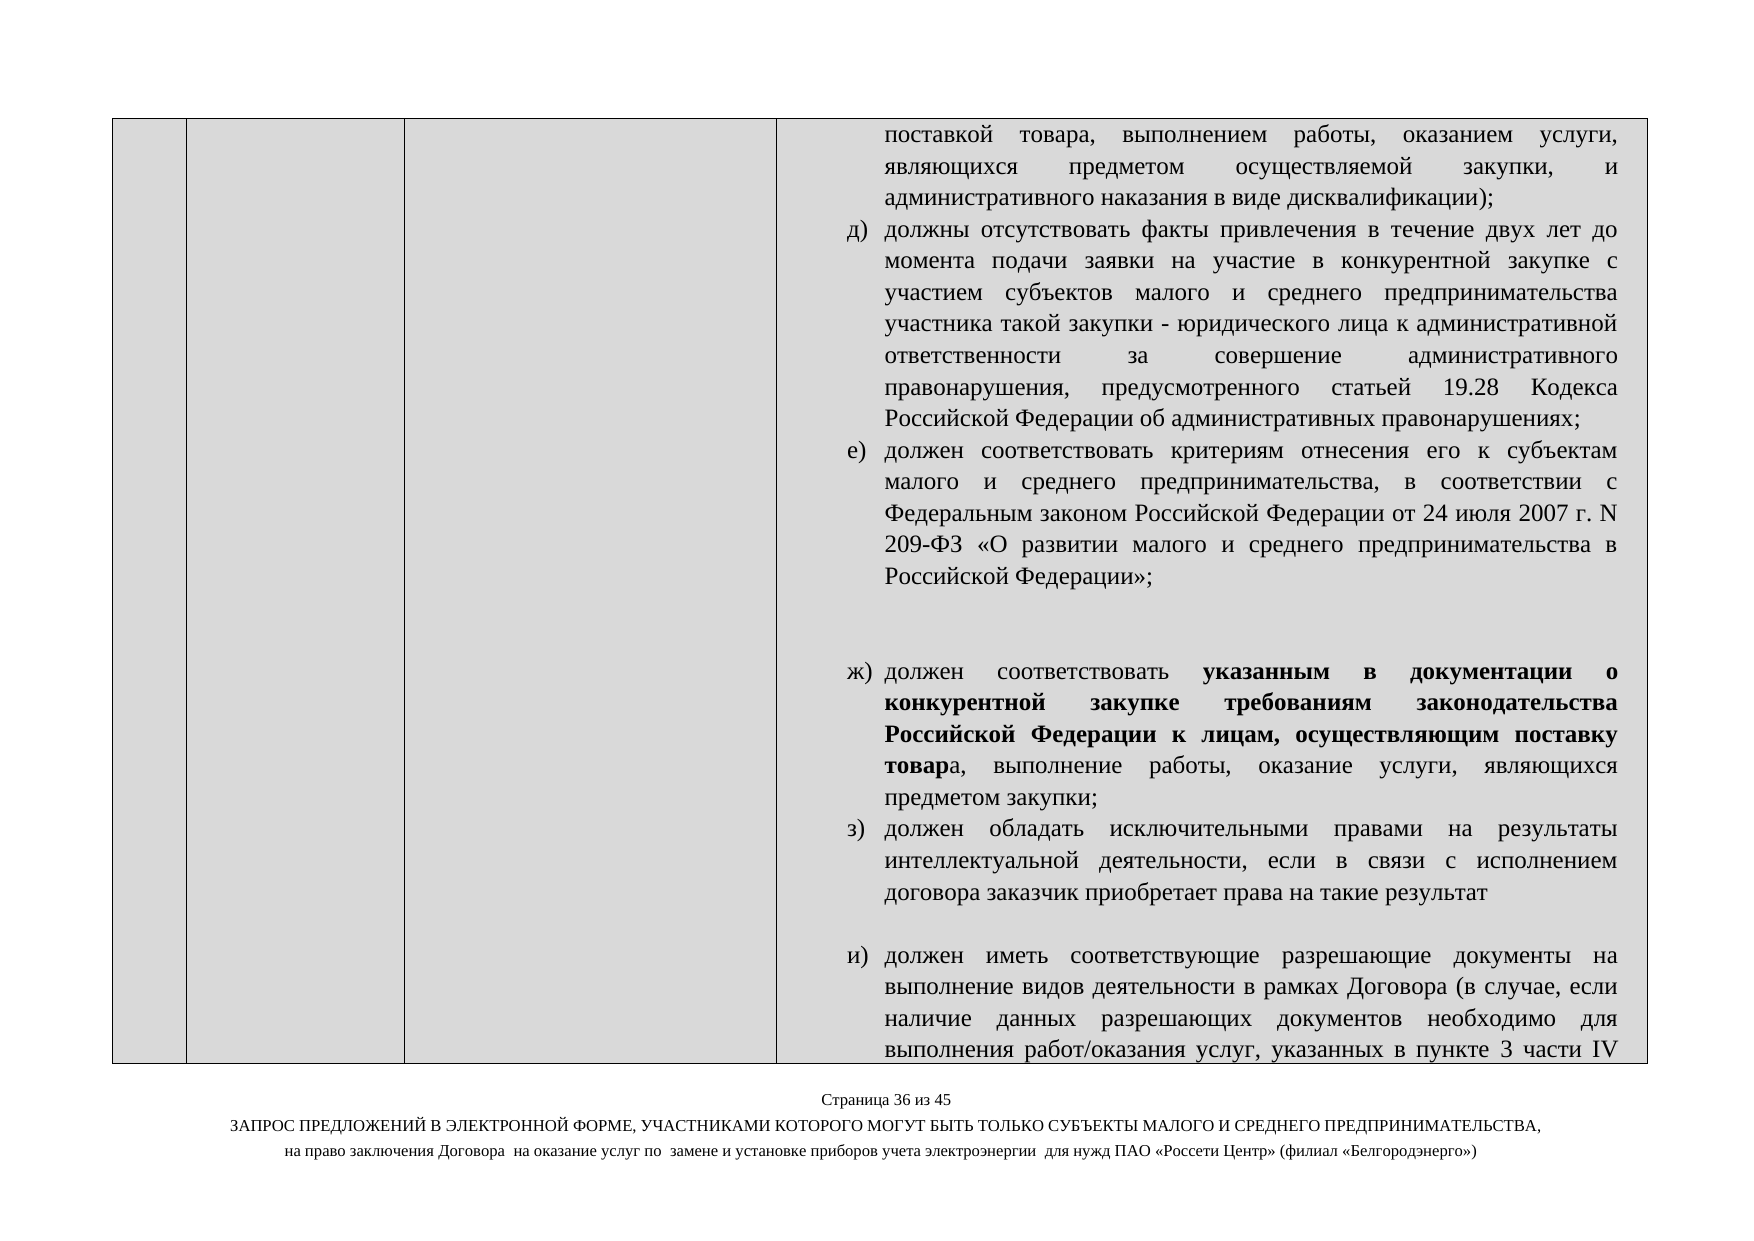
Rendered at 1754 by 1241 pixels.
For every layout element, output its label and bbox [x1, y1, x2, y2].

table_cell [187, 119, 404, 1063]
table_cell [405, 119, 776, 1063]
table_cell [777, 119, 1647, 1063]
table_cell [113, 119, 186, 1063]
